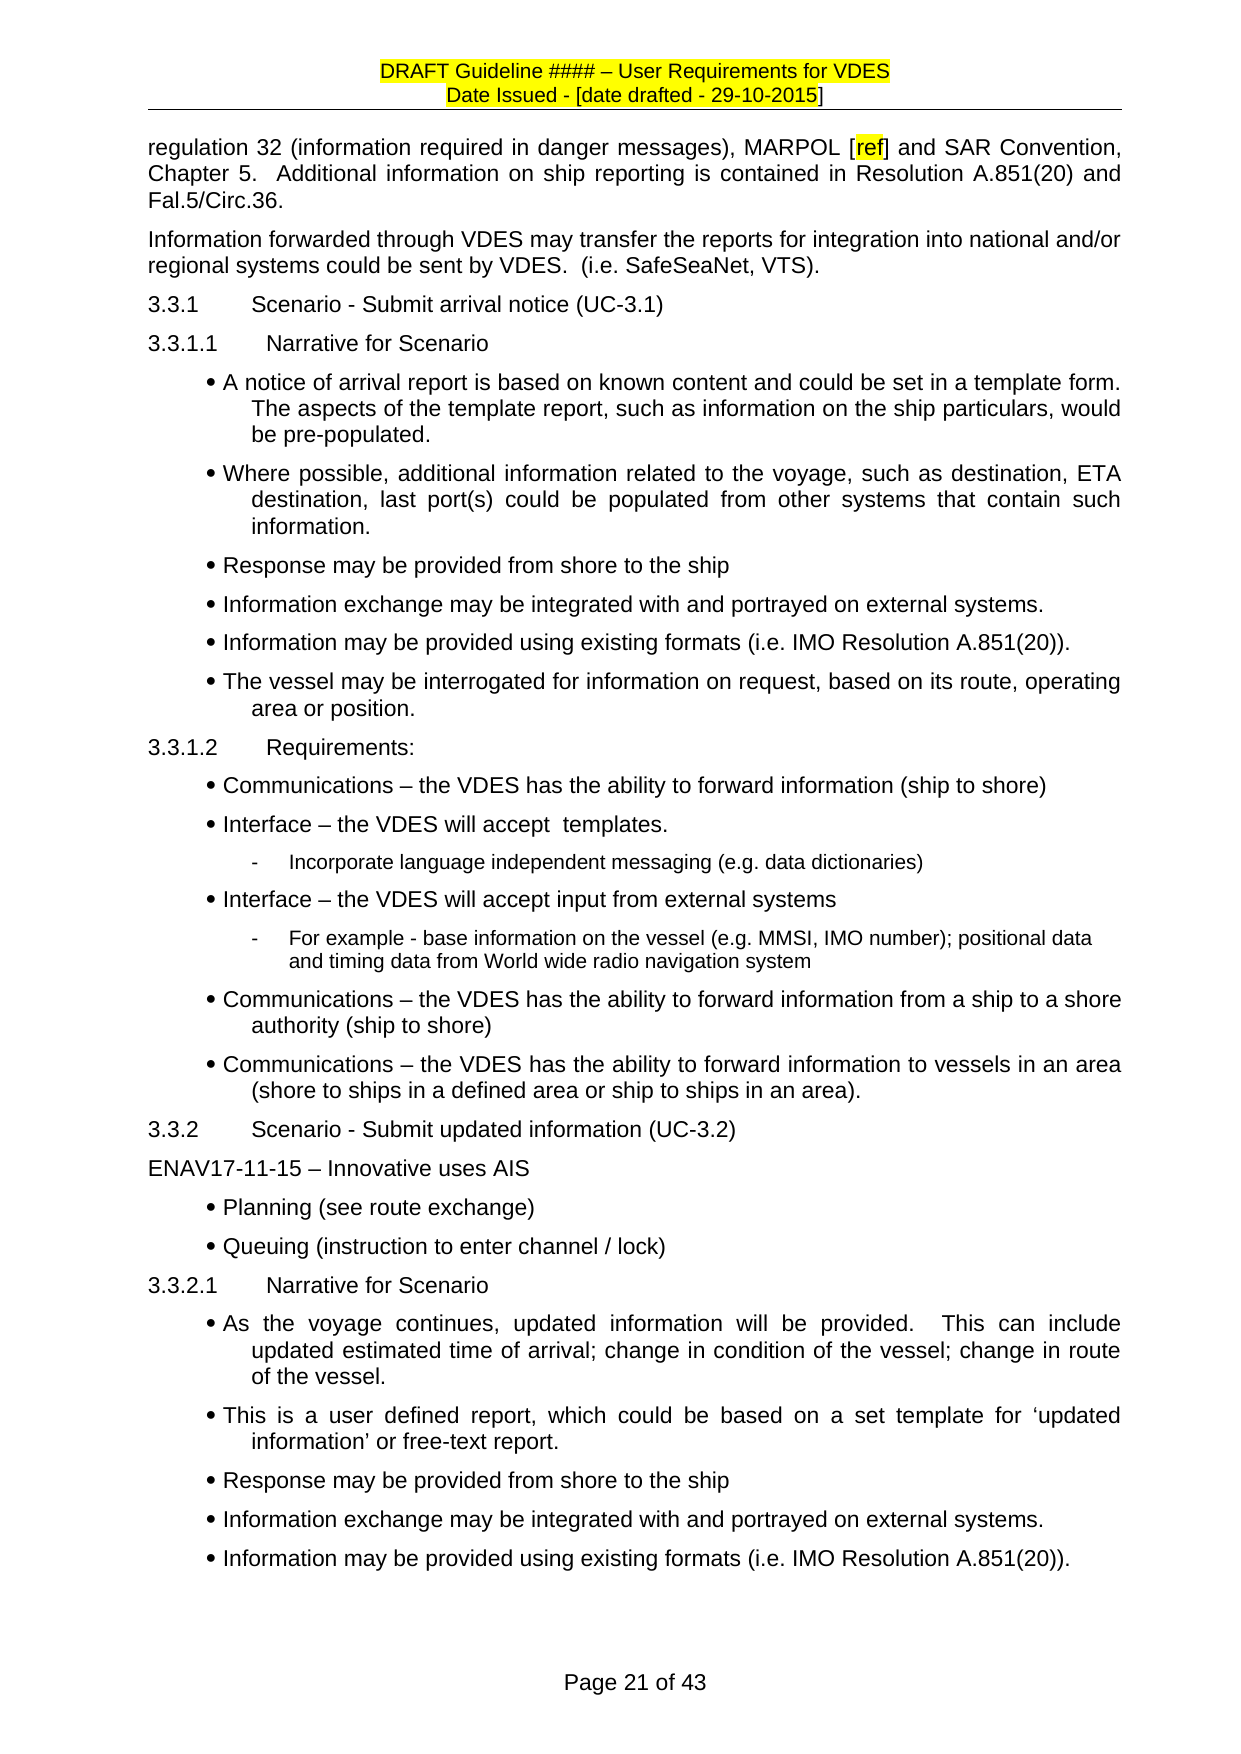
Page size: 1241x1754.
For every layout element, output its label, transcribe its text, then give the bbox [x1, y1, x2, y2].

text Information forwarded through VDES may transfer the reports for integration into national and/or regional systems could be sent by VDES. (i.e. SafeSeaNet, VTS). [148, 226, 1122, 278]
text This is a user defined report, which could be based on a set template for ‘updated information’ or free-text report. [207, 1402, 1122, 1455]
text ENAV17-11-15 – Innovative uses AIS [148, 1155, 1122, 1181]
text The vessel may be interrogated for information on request, based on its route, operating area or position. [207, 668, 1122, 721]
subtitle Narrative for Scenario [148, 330, 1122, 356]
text Where possible, additional information related to the voyage, such as destination, ETA destination, last port(s) could be populated from other systems that contain such information. [207, 460, 1122, 539]
text Response may be provided from shore to the ship [207, 552, 1122, 578]
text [148, 134, 1122, 213]
text Communications – the VDES has the ability to forward information from a ship to a shore authority (ship to shore) [207, 986, 1122, 1038]
subtitle Requirements: [148, 733, 1122, 760]
text Information exchange may be integrated with and portrayed on external systems. [207, 1506, 1122, 1532]
subtitle Narrative for Scenario [148, 1272, 1122, 1298]
text Response may be provided from shore to the ship [207, 1467, 1122, 1493]
text Interface – the VDES will accept templates. [207, 811, 1122, 837]
text Information may be provided using existing formats (i.e. IMO Resolution A.851(20)). [207, 1545, 1122, 1571]
text Planning (see route exchange) [207, 1194, 1122, 1220]
subtitle Scenario - Submit arrival notice (UC-3.1) [148, 291, 1122, 317]
text Communications – the VDES has the ability to forward information (ship to shore) [207, 772, 1122, 799]
text A notice of arrival report is based on known content and could be set in a template form. The aspects of the template report, such as information on the ship particulars, would be pre-populated. [207, 368, 1122, 448]
text Information may be provided using existing formats (i.e. IMO Resolution A.851(20)). [207, 629, 1122, 656]
text Queuing (instruction to enter channel / lock) [207, 1233, 1122, 1259]
text Incorporate language independent messaging (e.g. data dictionaries) [251, 850, 1122, 874]
text As the voyage continues, updated information will be provided. This can include updated estimated time of arrival; change in condition of the vessel; change in route of the vessel. [207, 1310, 1122, 1389]
text Interface – the VDES will accept input from external systems [207, 886, 1122, 913]
text Communications – the VDES has the ability to forward information to vessels in an area (shore to ships in a defined area or ship to ships in an area). [207, 1051, 1122, 1104]
text For example - base information on the vessel (e.g. MMSI, IMO number); positional data and timing data from World wide radio navigation system [251, 925, 1122, 973]
subtitle Scenario - Submit updated information (UC-3.2) [148, 1116, 1122, 1142]
text Information exchange may be integrated with and portrayed on external systems. [207, 591, 1122, 617]
